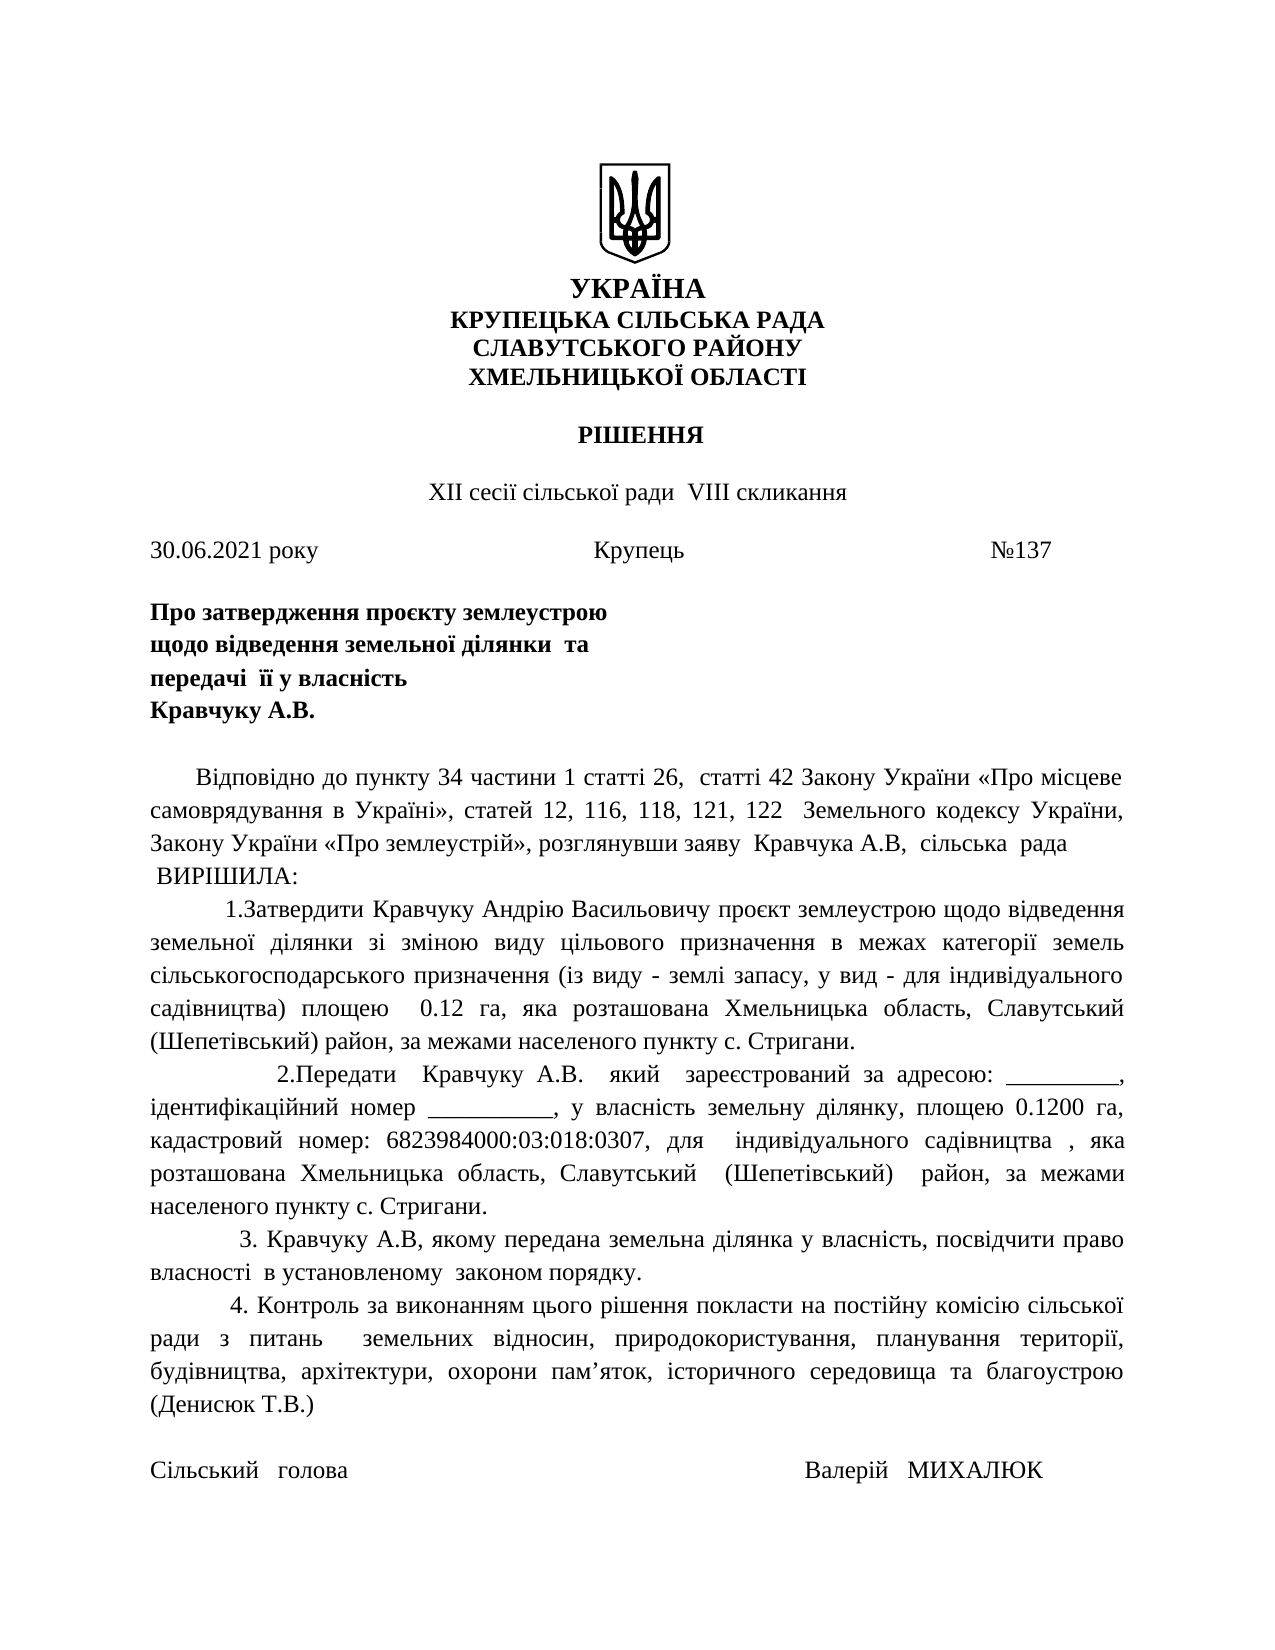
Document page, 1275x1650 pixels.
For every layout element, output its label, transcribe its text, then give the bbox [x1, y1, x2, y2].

text КРУПЕЦЬКА СІЛЬСЬКА РАДА [150, 305, 1125, 333]
text 4. Контроль за виконанням цього рішення покласти на постійну комісію сільської ради з питань земельних відносин, природокористування, планування території, будівництва, архітектури, охорони пам’яток, історичного середовища та благоустрою (Денисюк Т.В.) [150, 1290, 1125, 1418]
text УКРАЇНА [150, 271, 1125, 305]
text 30.06.2021 року Крупець №137 [150, 535, 1125, 563]
text 2.Передати Кравчуку А.В. який зареєстрований за адресою: _________, ідентифікаційний номер __________, у власність земельну ділянку, площею 0.1200 га, кадастровий номер: 6823984000:03:018:0307, для індивідуального садівництва , яка розташована Хмельницька область, Славутський (Шепетівський) район, за межами населеного пункту с. Стригани. [150, 1059, 1125, 1220]
text СЛАВУТСЬКОГО РАЙОНУ [150, 333, 1125, 362]
text Кравчуку А.В. [150, 696, 1125, 724]
text Про затвердження проєкту землеустрою [150, 597, 1125, 625]
text ХМЕЛЬНИЦЬКОЇ ОБЛАСТІ [150, 362, 1125, 391]
text щодо відведення земельної ділянки та [150, 629, 1125, 658]
text Відповідно до пункту 34 частини 1 статті 26, статті 42 Закону України «Про місцеве самоврядування в Україні», статей 12, 116, 118, 121, 122 Земельного кодексу України, Закону України «Про землеустрій», розглянувши заяву Кравчука А.В, сільська рада [150, 762, 1125, 856]
text передачі її у власність [150, 663, 1125, 691]
text ВИРІШИЛА: [150, 861, 1125, 889]
text Сільський голова Валерій МИХАЛЮК [150, 1455, 1125, 1484]
text ХІІ сесії сільської ради VІІІ скликання [150, 477, 1125, 506]
text 1.Затвердити Кравчуку Андрію Васильовичу проєкт землеустрою щодо відведення земельної ділянки зі зміною виду цільового призначення в межах категорії земель сільськогосподарського призначення (із виду - землі запасу, у вид - для індивідуального садівництва) площею 0.12 га, яка розташована Хмельницька область, Славутський (Шепетівський) район, за межами населеного пункту с. Стригани. [150, 894, 1125, 1054]
text РІШЕННЯ [150, 420, 1125, 448]
text 3. Кравчуку А.В, якому передана земельна ділянка у власність, посвідчити право власності в установленому законом порядку. [150, 1224, 1125, 1286]
